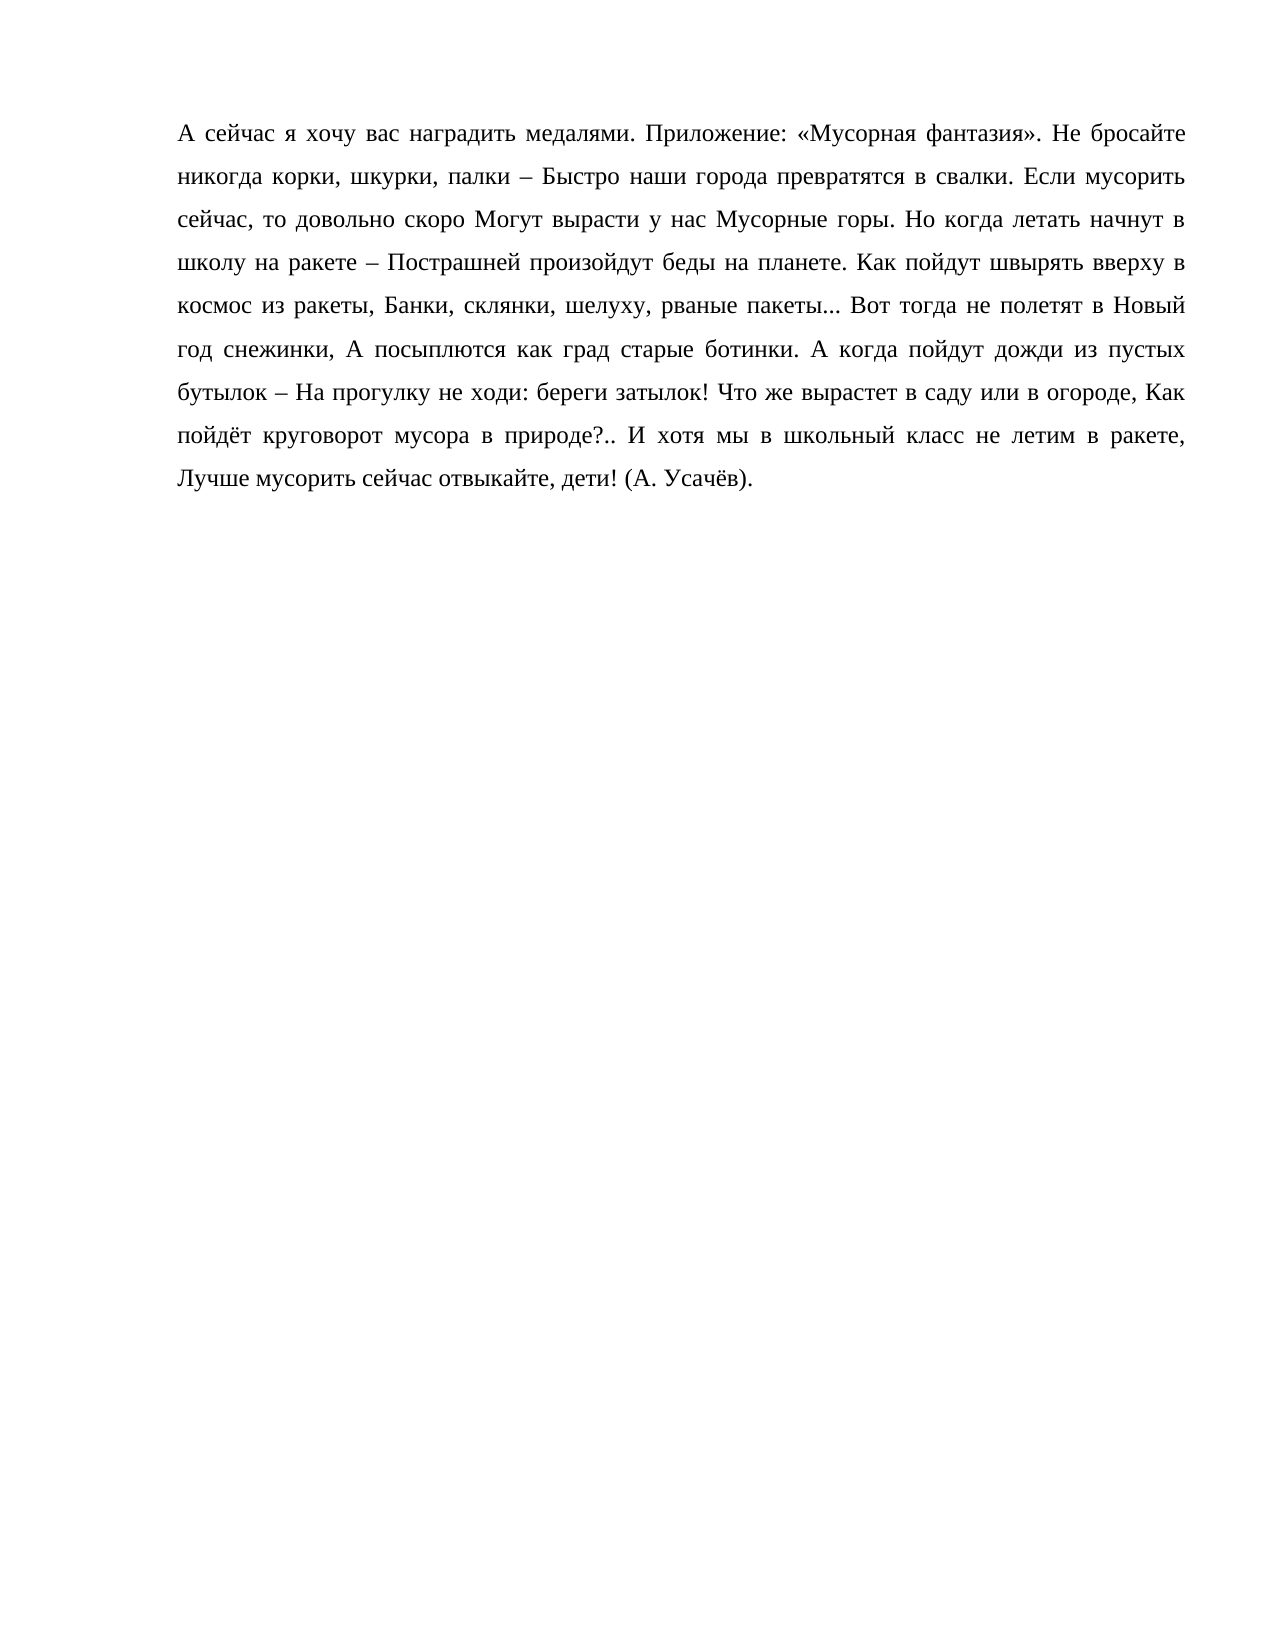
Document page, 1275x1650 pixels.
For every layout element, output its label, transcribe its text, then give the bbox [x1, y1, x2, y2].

text А сейчас я хочу вас наградить медалями. Приложение: «Мусорная фантазия». Не бросайте никогда корки, шкурки, палки – Быстро наши города превратятся в свалки. Если мусорить сейчас, то довольно скоро Могут вырасти у нас Мусорные горы. Но когда летать начнут в школу на ракете – Пострашней произойдут беды на планете. Как пойдут швырять вверху в космос из ракеты, Банки, склянки, шелуху, рваные пакеты... Вот тогда не полетят в Новый год снежинки, А посыплются как град старые ботинки. А когда пойдут дожди из пустых бутылок – На прогулку не ходи: береги затылок! Что же вырастет в саду или в огороде, Как пойдёт круговорот мусора в природе?.. И хотя мы в школьный класс не летим в ракете, Лучше мусорить сейчас отвыкайте, дети! (А. Усачёв). [177, 118, 1186, 492]
